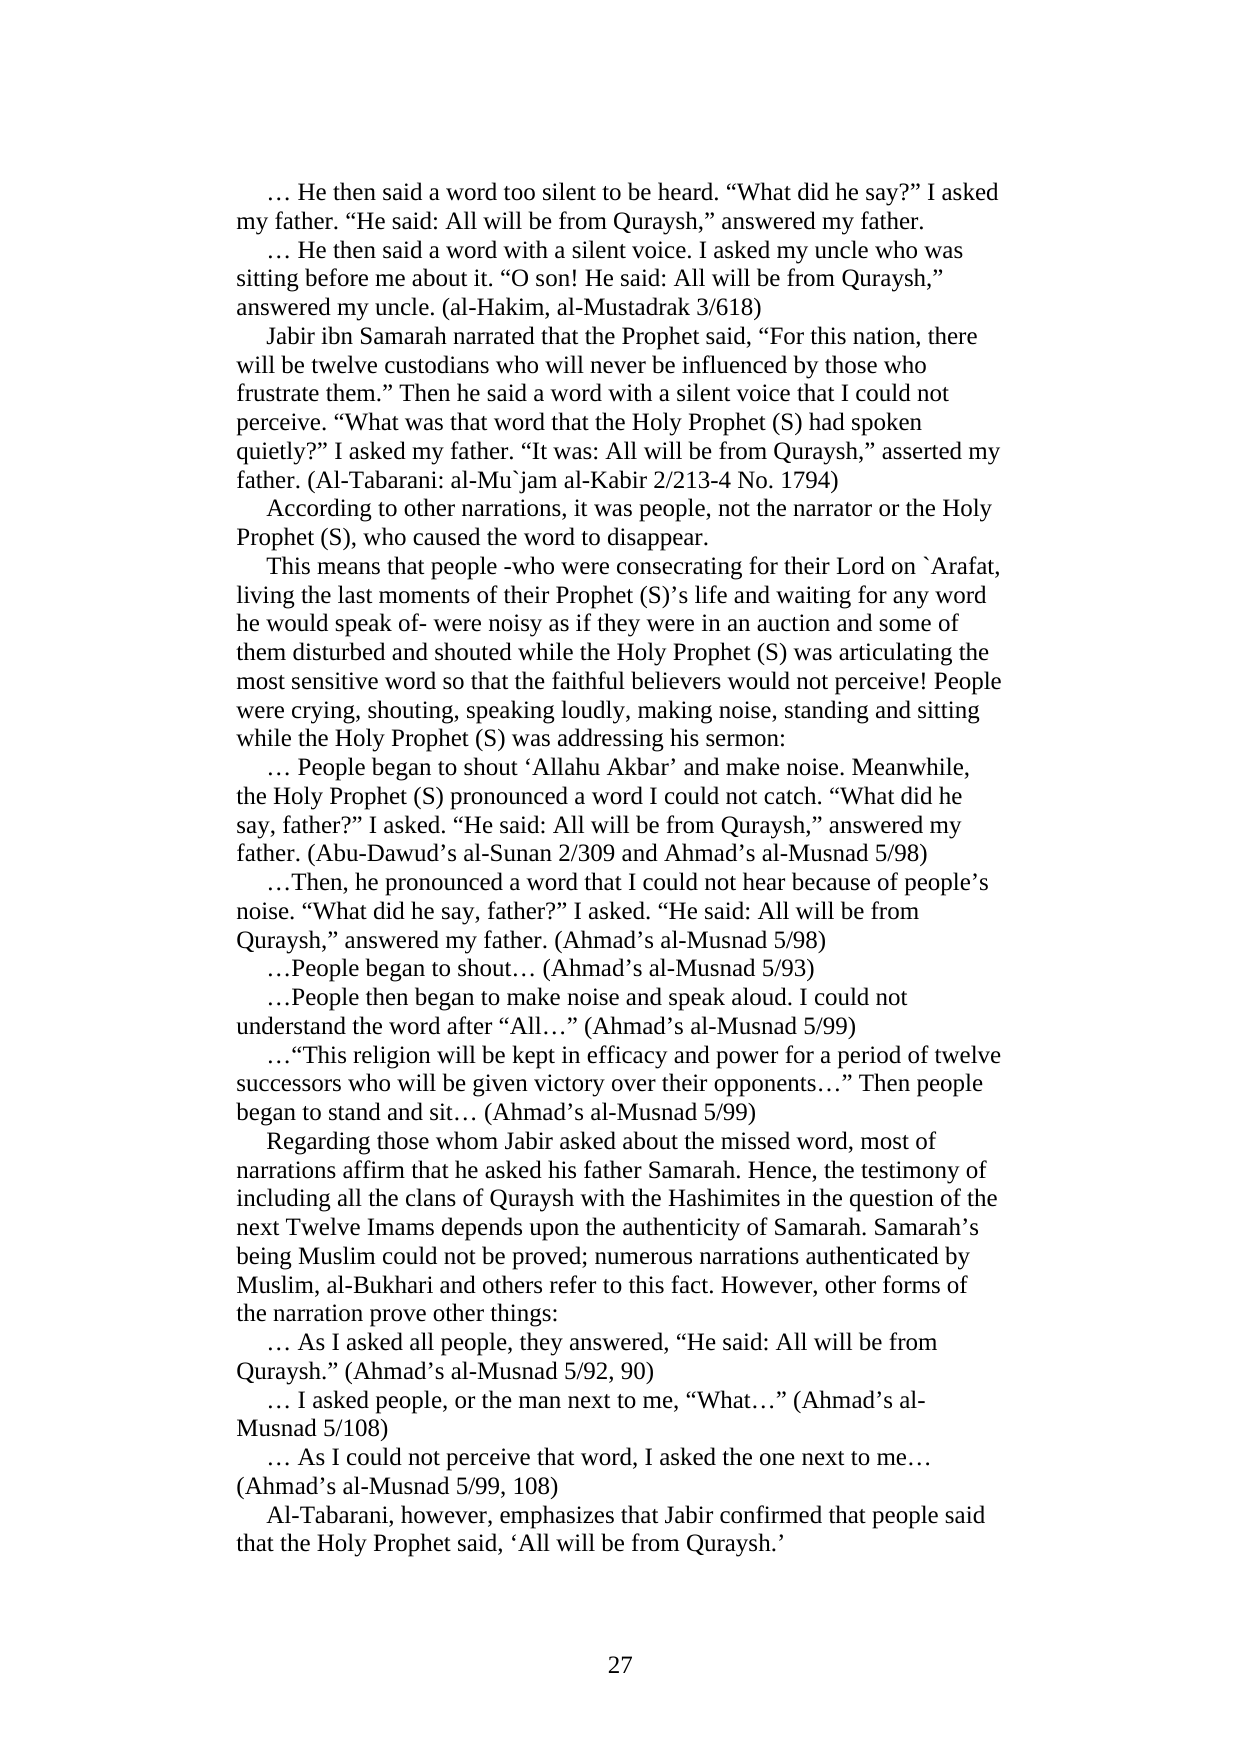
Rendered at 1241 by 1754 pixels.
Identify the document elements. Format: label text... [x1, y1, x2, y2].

text …People began to shout… (Ahmad’s al-Musnad 5/93) [236, 953, 1004, 982]
text … He then said a word with a silent voice. I asked my uncle who was sitting before me about it. “O son! He said: All will be from Quraysh,” answered my uncle. (al-Hakim, al-Mustadrak 3/618) [236, 235, 1004, 321]
text … As I asked all people, they answered, “He said: All will be from Quraysh.” (Ahmad’s al-Musnad 5/92, 90) [236, 1327, 1004, 1385]
text … People began to shout ‘Allahu Akbar’ and make noise. Meanwhile, the Holy Prophet (S) pronounced a word I could not catch. “What did he say, father?” I asked. “He said: All will be from Quraysh,” answered my father. (Abu-Dawud’s al-Sunan 2/309 and Ahmad’s al-Musnad 5/98) [236, 752, 1004, 867]
text This means that people -who were consecrating for their Lord on `Arafat, living the last moments of their Prophet (S)’s life and waiting for any word he would speak of- were noisy as if they were in an auction and some of them disturbed and shouted while the Holy Prophet (S) was articulating the most sensitive word so that the faithful believers would not perceive! People were crying, shouting, speaking loudly, making noise, standing and sitting while the Holy Prophet (S) was addressing his sermon: [236, 551, 1004, 752]
text …“This religion will be kept in efficacy and power for a period of twelve successors who will be given victory over their opponents…” Then people began to stand and sit… (Ahmad’s al-Musnad 5/99) [236, 1040, 1004, 1126]
text Jabir ibn Samarah narrated that the Prophet said, “For this nation, there will be twelve custodians who will never be influenced by those who frustrate them.” Then he said a word with a silent voice that I could not perceive. “What was that word that the Holy Prophet (S) had spoken quietly?” I asked my father. “It was: All will be from Quraysh,” asserted my father. (Al-Tabarani: al-Mu`jam al-Kabir 2/213-4 No. 1794) [236, 321, 1004, 493]
text …Then, he pronounced a word that I could not hear because of people’s noise. “What did he say, father?” I asked. “He said: All will be from Quraysh,” answered my father. (Ahmad’s al-Musnad 5/98) [236, 867, 1004, 953]
text … He then said a word too silent to be heard. “What did he say?” I asked my father. “He said: All will be from Quraysh,” answered my father. [236, 177, 1004, 235]
text …People then began to make noise and speak aloud. I could not understand the word after “All…” (Ahmad’s al-Musnad 5/99) [236, 982, 1004, 1040]
text Regarding those whom Jabir asked about the missed word, most of narrations affirm that he asked his father Samarah. Hence, the testimony of including all the clans of Quraysh with the Hashimites in the question of the next Twelve Imams depends upon the authenticity of Samarah. Samarah’s being Muslim could not be proved; numerous narrations authenticated by Muslim, al-Bukhari and others refer to this fact. However, other forms of the narration prove other things: [236, 1126, 1004, 1327]
text … I asked people, or the man next to me, “What…” (Ahmad’s al-Musnad 5/108) [236, 1385, 1004, 1442]
text According to other narrations, it was people, not the narrator or the Holy Prophet (S), who caused the word to disappear. [236, 493, 1004, 551]
text Al-Tabarani, however, emphasizes that Jabir confirmed that people said that the Holy Prophet said, ‘All will be from Quraysh.’ [236, 1500, 1004, 1557]
text … As I could not perceive that word, I asked the one next to me… (Ahmad’s al-Musnad 5/99, 108) [236, 1442, 1004, 1500]
